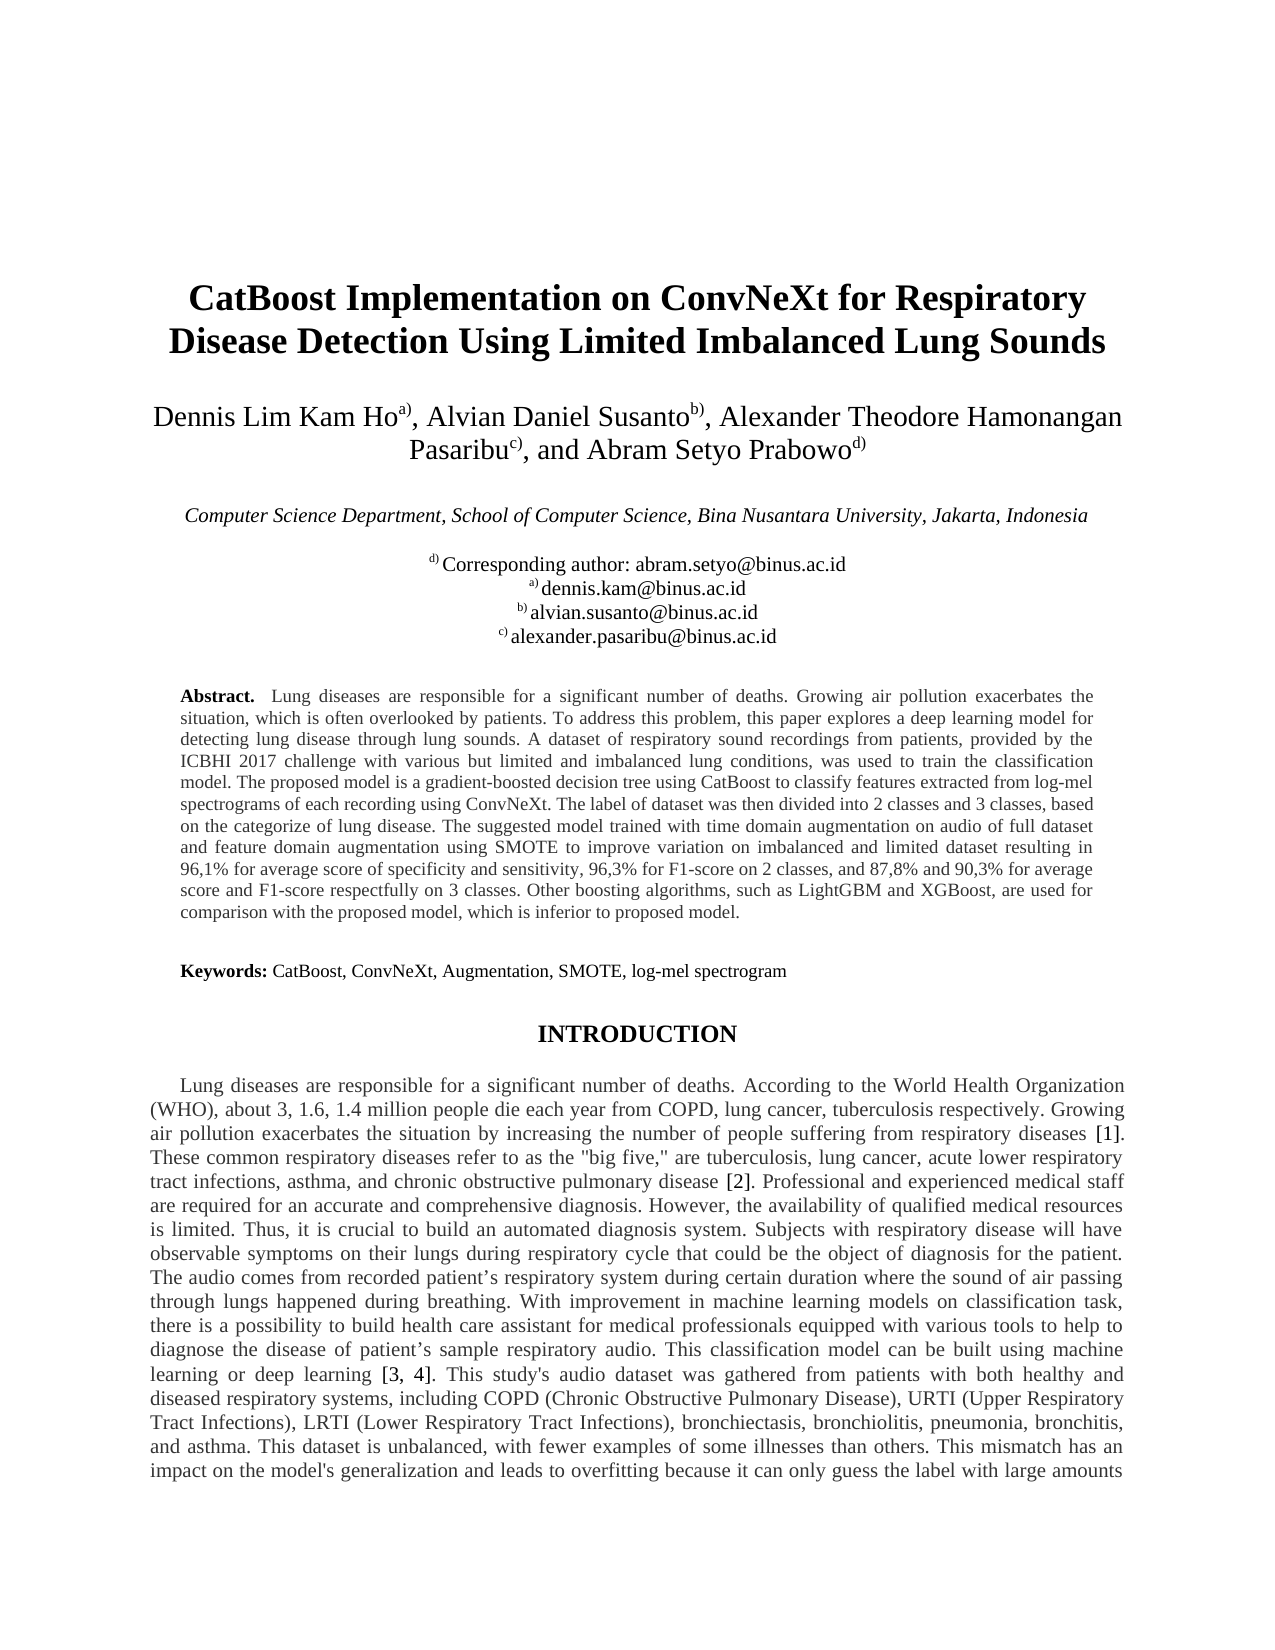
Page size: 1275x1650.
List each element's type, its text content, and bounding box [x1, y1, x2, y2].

text b) alvian.susanto@binus.ac.id [150, 599, 1125, 624]
title CatBoost Implementation on ConvNeXt for Respiratory Disease Detection Using Limited Imbalanced Lung Sounds [150, 275, 1125, 361]
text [150, 1073, 1125, 1482]
text c) alexander.pasaribu@binus.ac.id [150, 624, 1125, 648]
text a) dennis.kam@binus.ac.id [150, 576, 1125, 599]
subtitle INTRODUCTION [150, 1019, 1125, 1048]
text Abstract. Lung diseases are responsible for a significant number of deaths. Growing air pollution exacerbates the situation, which is often overlooked by patients. To address this problem, this paper explores a deep learning model for detecting lung disease through lung sounds. A dataset of respiratory sound recordings from patients, provided by the ICBHI 2017 challenge with various but limited and imbalanced lung conditions, was used to train the classification model. The proposed model is a gradient-boosted decision tree using CatBoost to classify features extracted from log-mel spectrograms of each recording using ConvNeXt. The label of dataset was then divided into 2 classes and 3 classes, based on the categorize of lung disease. The suggested model trained with time domain augmentation on audio of full dataset and feature domain augmentation using SMOTE to improve variation on imbalanced and limited dataset resulting in 96,1% for average score of specificity and sensitivity, 96,3% for F1-score on 2 classes, and 87,8% and 90,3% for average score and F1-score respectfully on 3 classes. Other boosting algorithms, such as LightGBM and XGBoost, are used for comparison with the proposed model, which is inferior to proposed model. [180, 685, 1095, 922]
text Keywords: CatBoost, ConvNeXt, Augmentation, SMOTE, log-mel spectrogram [180, 960, 1095, 981]
text d) Corresponding author: abram.setyo@binus.ac.id [624, 551, 1125, 576]
text Dennis Lim Kam Hoa), Alvian Daniel Susantob), Alexander Theodore Hamonangan Pasaribuc), and Abram Setyo Prabowod) [150, 399, 1125, 466]
text Computer Science Department, School of Computer Science, Bina Nusantara University, Jakarta, Indonesia [150, 503, 1125, 527]
text d) Corresponding author: abram.setyo@binus.ac.id [150, 551, 442, 576]
